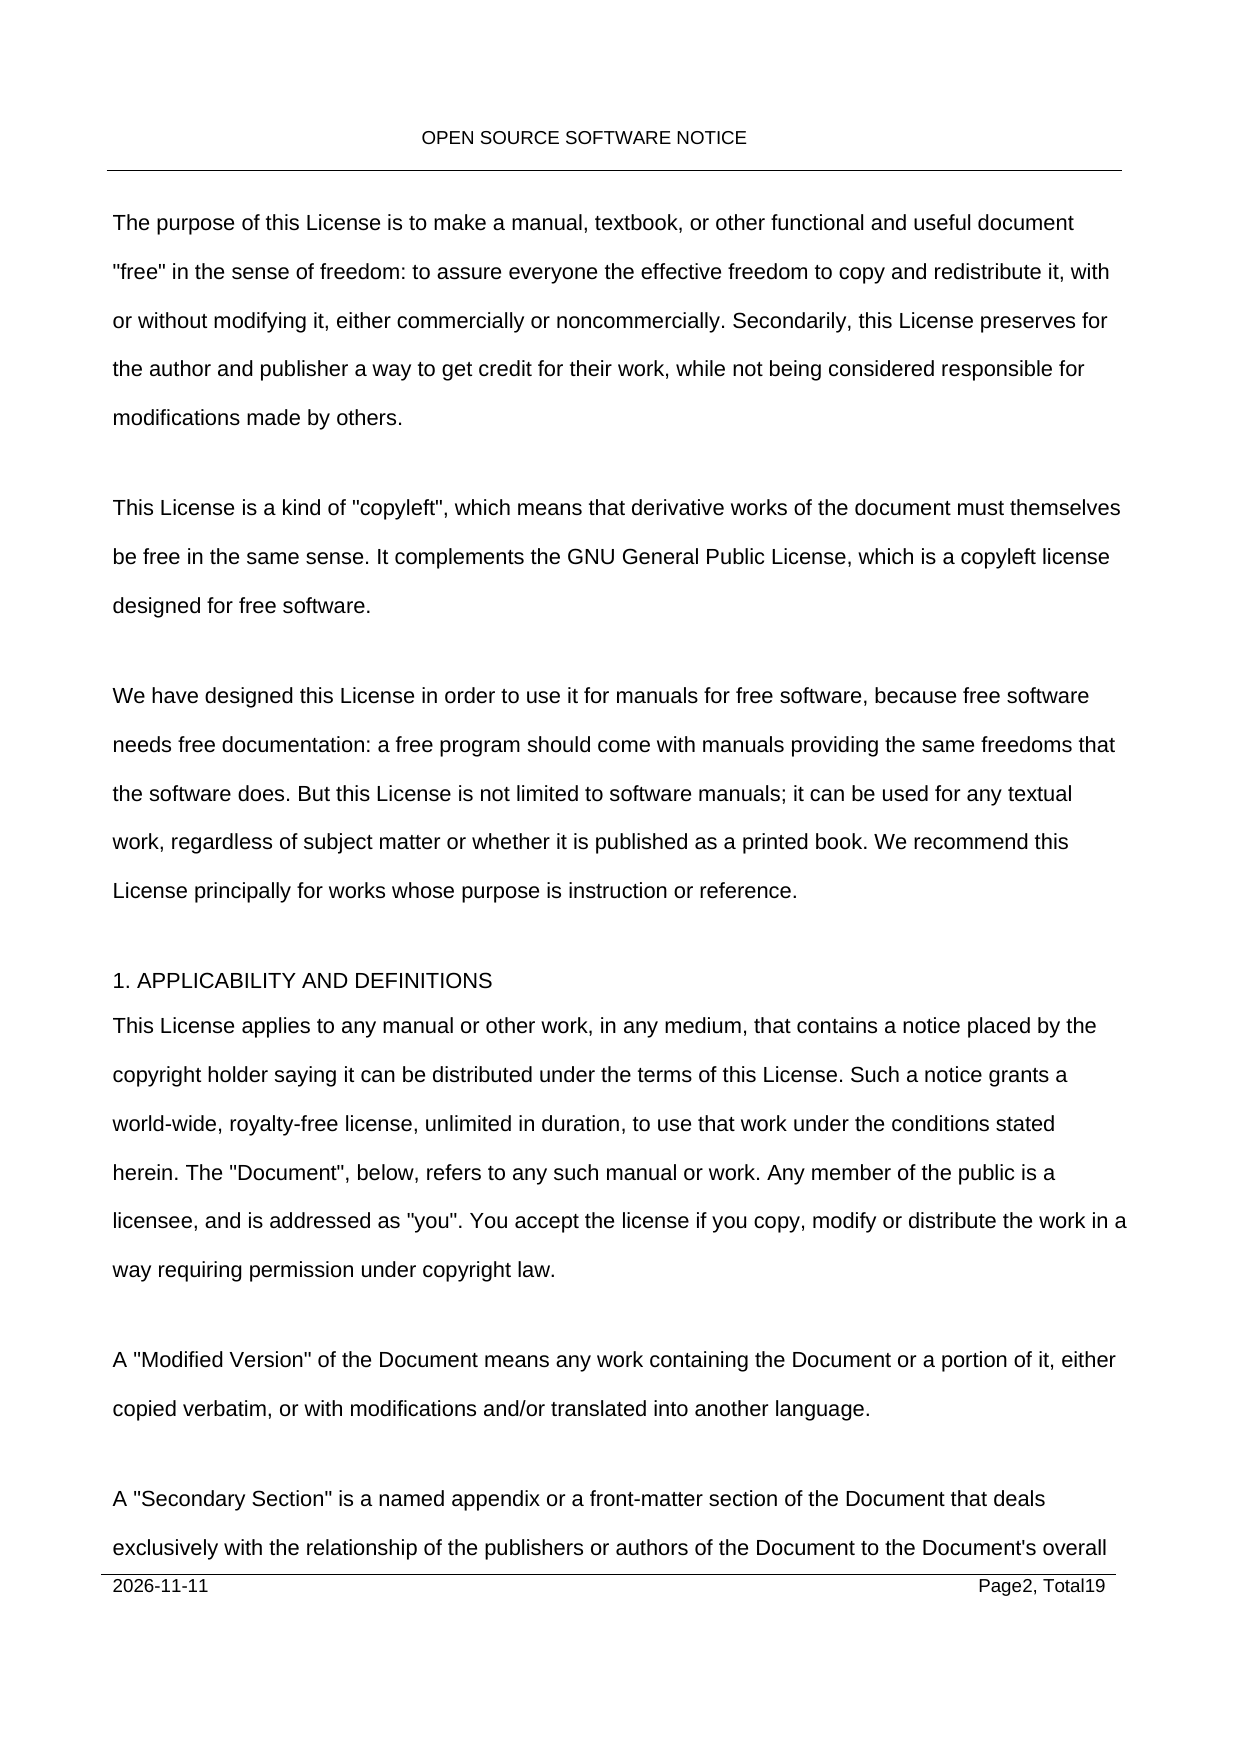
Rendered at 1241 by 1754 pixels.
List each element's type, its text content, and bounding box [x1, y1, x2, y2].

text A "Modified Version" of the Document means any work containing the Document or a portion of it, either copied verbatim, or with modifications and/or translated into another language. [112, 1343, 1128, 1425]
text This License is a kind of "copyleft", which means that derivative works of the document must themselves be free in the same sense. It complements the GNU General Public License, which is a copyleft license designed for free software. [112, 492, 1128, 622]
text This License applies to any manual or other work, in any medium, that contains a notice placed by the copyright holder saying it can be distributed under the terms of this License. Such a notice grants a world-wide, royalty-free license, unlimited in duration, to use that work under the conditions stated herein. The "Document", below, refers to any such manual or work. Any member of the public is a licensee, and is addressed as "you". You accept the license if you copy, modify or distribute the work in a way requiring permission under copyright law. [112, 1009, 1128, 1286]
text We have designed this License in order to use it for manuals for free software, because free software needs free documentation: a free program should come with manuals providing the same freedoms that the software does. But this License is not limited to software manuals; it can be used for any textual work, regardless of subject matter or whether it is published as a printed book. We recommend this License principally for works whose purpose is instruction or reference. [112, 679, 1128, 907]
text The purpose of this License is to make a manual, textbook, or other functional and useful document "free" in the sense of freedom: to assure everyone the effective freedom to copy and redistribute it, with or without modifying it, either commercially or noncommercially. Secondarily, this License preserves for the author and publisher a way to get credit for their work, while not being considered responsible for modifications made by others. [112, 206, 1128, 434]
text 1. APPLICABILITY AND DEFINITIONS [112, 964, 1128, 997]
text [112, 1482, 1128, 1564]
